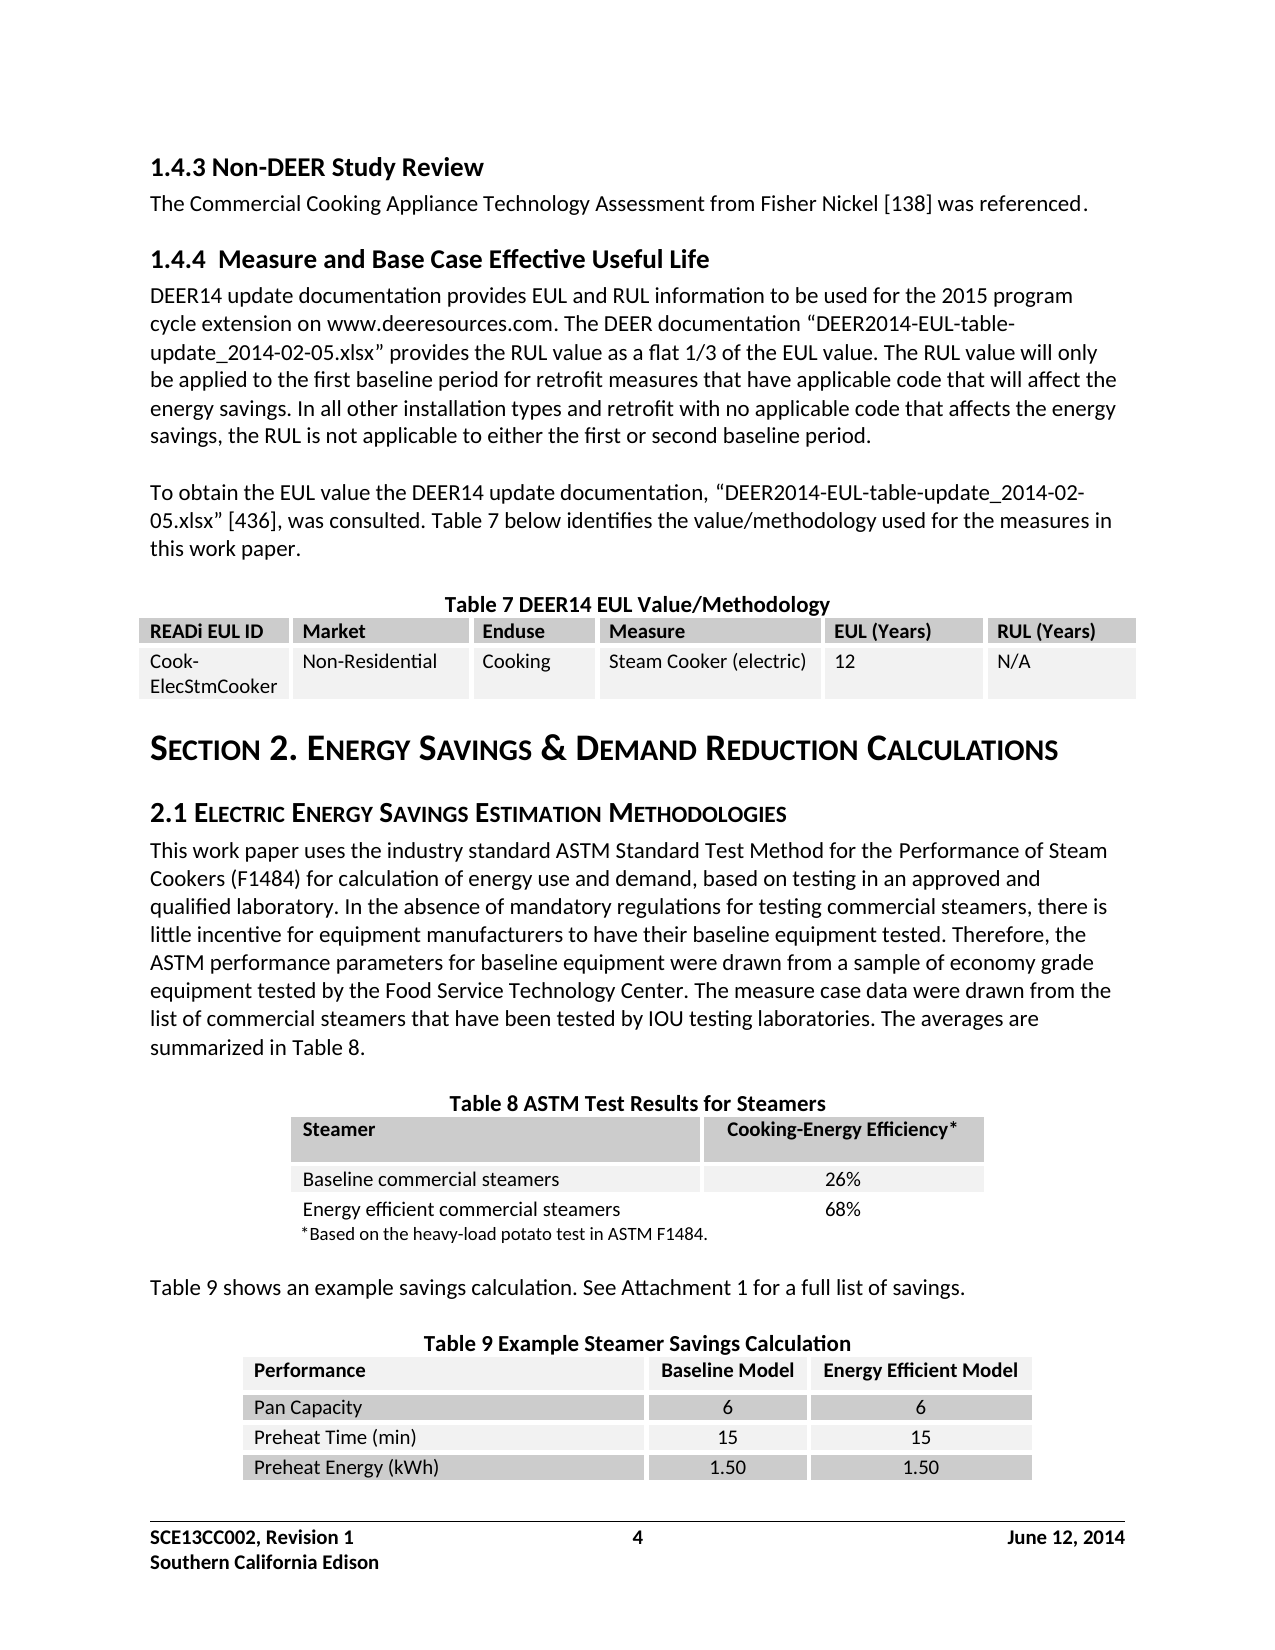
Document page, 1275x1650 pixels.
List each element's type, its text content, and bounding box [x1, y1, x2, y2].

table_cell 1.50 [649, 1455, 807, 1480]
table_cell Cook-ElecStmCooker [139, 648, 289, 699]
text *Based on the heavy-load potato test in ASTM F1484. [150, 1222, 1125, 1245]
table_header Performance [243, 1357, 644, 1390]
table_cell 6 [649, 1395, 807, 1420]
table_cell 15 [811, 1425, 1032, 1450]
table_header Steamer [291, 1117, 700, 1162]
table_header READi EUL ID [139, 618, 289, 643]
text The Commercial Cooking Appliance Technology Assessment from Fisher Nickel [138] was referenced. [150, 189, 1125, 217]
table_cell 26% [704, 1166, 984, 1192]
table_cell 68% [704, 1197, 984, 1222]
table_header Baseline Model [649, 1357, 807, 1390]
text To obtain the EUL value the DEER14 update documentation, “DEER2014-EUL-table-update_2014-02-05.xlsx” [436], was consulted. Table 7 below identifies the value/methodology used for the measures in this work paper. [150, 478, 1125, 562]
text Table 7 DEER14 EUL Value/Methodology [150, 590, 1125, 618]
table_header RUL (Years) [988, 618, 1136, 643]
table_cell Pan Capacity [243, 1395, 644, 1420]
table_header Cooking-Energy Efficiency* [704, 1117, 984, 1162]
table_cell Preheat Energy (kWh) [243, 1455, 644, 1480]
subtitle Section 2. Energy Savings & Demand Reduction Calculations [150, 724, 1125, 769]
subtitle 2.1 Electric Energy Savings Estimation Methodologies [150, 794, 1125, 830]
table_cell Preheat Time (min) [243, 1425, 644, 1450]
table_header Market [293, 618, 469, 643]
table_cell Non-Residential [293, 648, 469, 699]
table_cell Steam Cooker (electric) [600, 648, 821, 699]
text Table 8 ASTM Test Results for Steamers [150, 1089, 1125, 1117]
table_cell 6 [811, 1395, 1032, 1420]
table_cell N/A [988, 648, 1136, 699]
text DEER14 update documentation provides EUL and RUL information to be used for the 2015 program cycle extension on www.deeresources.com. The DEER documentation “DEER2014-EUL-table-update_2014-02-05.xlsx” provides the RUL value as a flat 1/3 of the EUL value. The RUL value will only be applied to the first baseline period for retrofit measures that have applicable code that will affect the energy savings. In all other installation types and retrofit with no applicable code that affects the energy savings, the RUL is not applicable to either the first or second baseline period. [150, 282, 1125, 450]
table_cell 12 [825, 648, 983, 699]
subtitle 1.4.4 Measure and Base Case Effective Useful Life [150, 242, 1125, 275]
subtitle 1.4.3 Non-DEER Study Review [150, 150, 1125, 183]
table_cell 1.50 [811, 1455, 1032, 1480]
table_header EUL (Years) [825, 618, 983, 643]
table_cell Baseline commercial steamers [291, 1166, 700, 1192]
table_header Measure [600, 618, 821, 643]
table_header Energy Efficient Model [811, 1357, 1032, 1390]
table_header Enduse [474, 618, 595, 643]
table_cell Cooking [474, 648, 595, 699]
table_cell 15 [649, 1425, 807, 1450]
text This work paper uses the industry standard ASTM Standard Test Method for the Performance of Steam Cookers (F1484) for calculation of energy use and demand, based on testing in an approved and qualified laboratory. In the absence of mandatory regulations for testing commercial steamers, there is little incentive for equipment manufacturers to have their baseline equipment tested. Therefore, the ASTM performance parameters for baseline equipment were drawn from a sample of economy grade equipment tested by the Food Service Technology Center. The measure case data were drawn from the list of commercial steamers that have been tested by IOU testing laboratories. The averages are summarized in Table 8. [150, 836, 1125, 1061]
table_cell Energy efficient commercial steamers [291, 1197, 700, 1222]
text Table 9 Example Steamer Savings Calculation [150, 1329, 1125, 1357]
text Table 9 shows an example savings calculation. See Attachment 1 for a full list of savings. [150, 1273, 1125, 1301]
